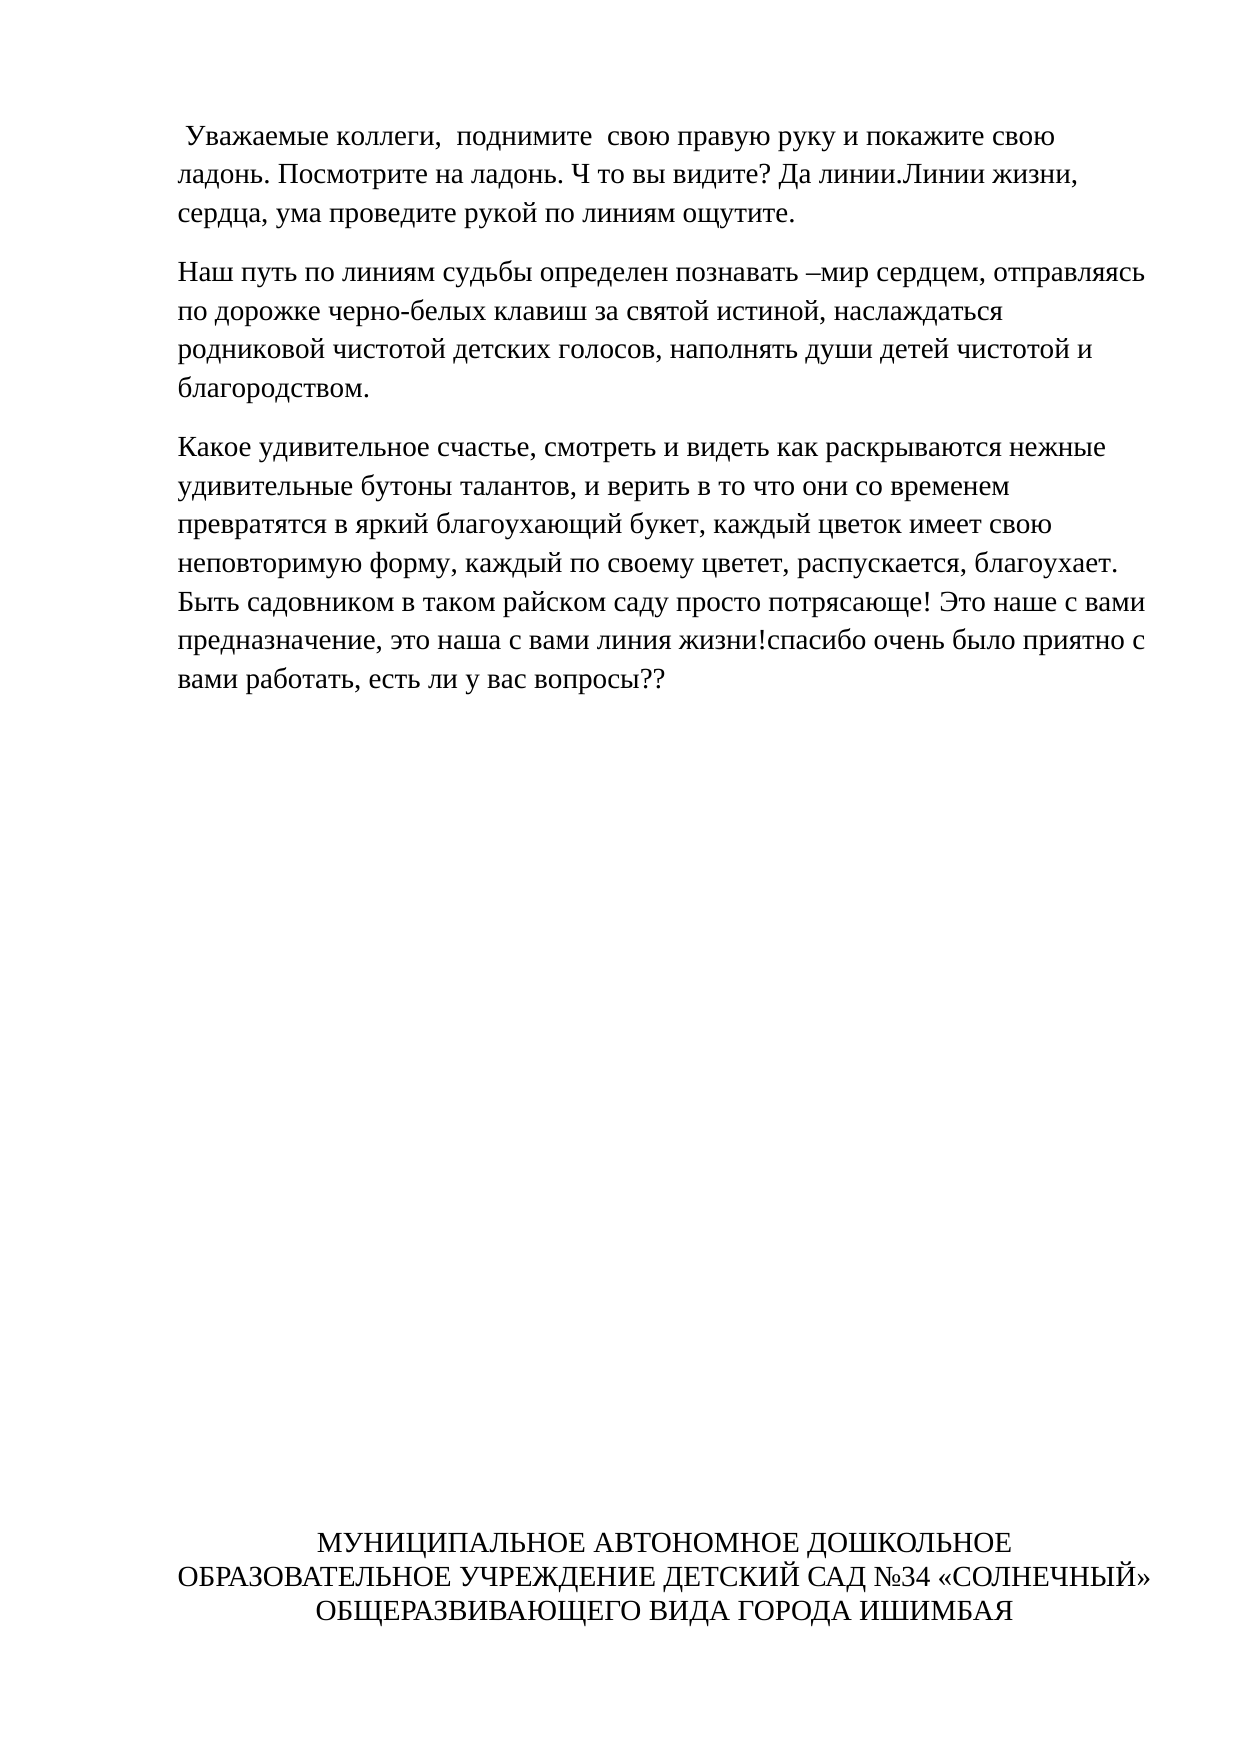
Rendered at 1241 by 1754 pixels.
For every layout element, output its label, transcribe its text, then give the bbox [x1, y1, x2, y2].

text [177, 1526, 1152, 1626]
text Какое удивительное счастье, смотреть и видеть как раскрываются нежные удивительные бутоны талантов, и верить в то что они со временем превратятся в яркий благоухающий букет, каждый цветок имеет свою неповторимую форму, каждый по своему цветет, распускается, благоухает. Быть садовником в таком райском саду просто потрясающе! Это наше с вами предназначение, это наша с вами линия жизни!спасибо очень было приятно с вами работать, есть ли у вас вопросы?? [177, 429, 1152, 694]
text Наш путь по линиям судьбы определен познавать –мир сердцем, отправляясь по дорожке черно-белых клавиш за святой истиной, наслаждаться родниковой чистотой детских голосов, наполнять души детей чистотой и благородством. [177, 254, 1152, 404]
text Уважаемые коллеги, поднимите свою правую руку и покажите свою ладонь. Посмотрите на ладонь. Ч то вы видите? Да линии.Линии жизни, сердца, ума проведите рукой по линиям ощутите. [177, 118, 1152, 229]
